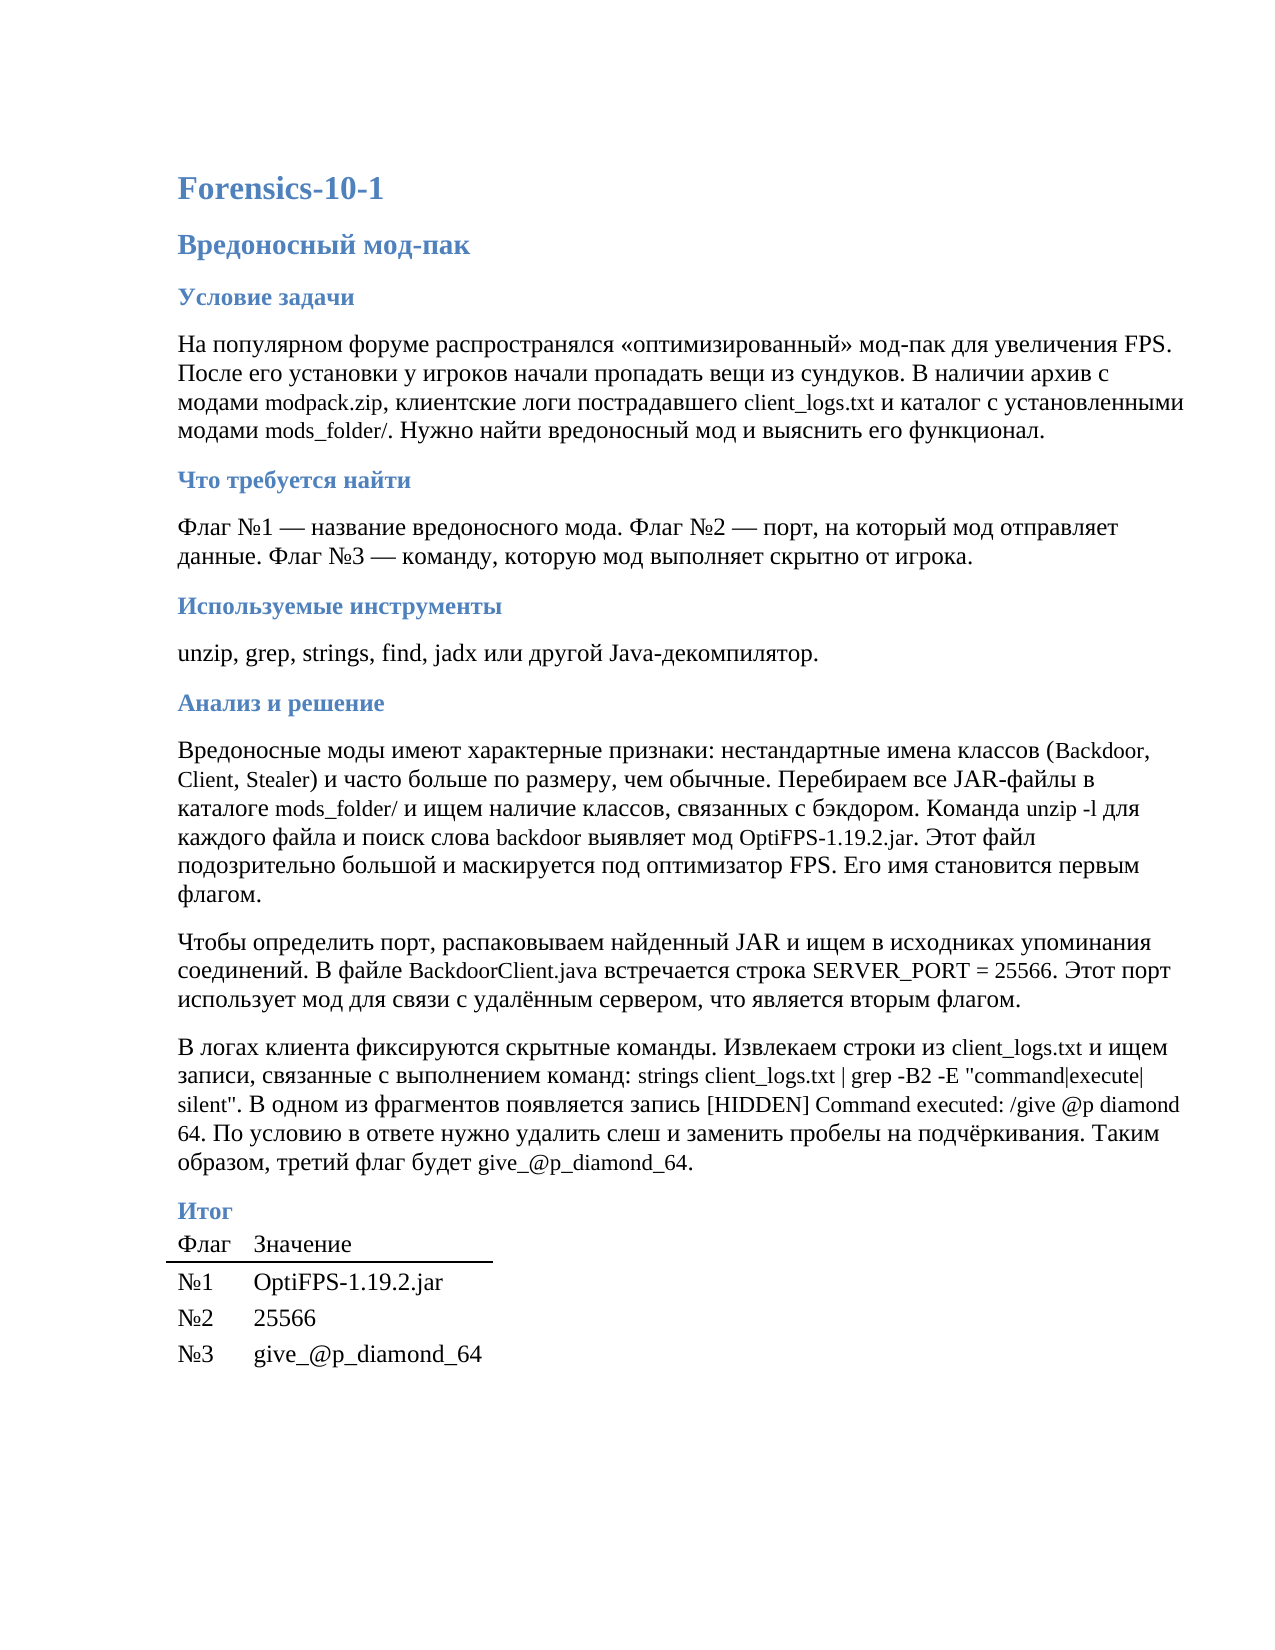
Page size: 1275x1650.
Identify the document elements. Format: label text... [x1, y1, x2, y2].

table_header Значение [242, 1225, 493, 1261]
subtitle Анализ и решение [177, 688, 1186, 717]
table_header Флаг [166, 1225, 242, 1261]
subtitle Что требуется найти [177, 465, 1186, 494]
subtitle Используемые инструменты [177, 591, 1186, 619]
text В логах клиента фиксируются скрытные команды. Извлекаем строки из client_logs.txt и ищем записи, связанные с выполнением команд: strings client_logs.txt | grep -B2 -E "command|execute|silent". В одном из фрагментов появляется запись [HIDDEN] Command executed: /give @p diamond 64. По условию в ответе нужно удалить слеш и заменить пробелы на подчёркивания. Таким образом, третий флаг будет give_@p_diamond_64. [177, 1032, 1186, 1175]
text Флаг №1 — название вредоносного мода. Флаг №2 — порт, на который мод отправляет данные. Флаг №3 — команду, которую мод выполняет скрытно от игрока. [177, 512, 1186, 570]
text Чтобы определить порт, распаковываем найденный JAR и ищем в исходниках упоминания соединений. В файле BackdoorClient.java встречается строка SERVER_PORT = 25566. Этот порт использует мод для связи с удалённым сервером, что является вторым флагом. [177, 927, 1186, 1013]
table_cell OptiFPS-1.19.2.jar [242, 1263, 493, 1299]
text Вредоносные моды имеют характерные признаки: нестандартные имена классов (Backdoor, Client, Stealer) и часто больше по размеру, чем обычные. Перебираем все JAR‑файлы в каталоге mods_folder/ и ищем наличие классов, связанных с бэкдором. Команда unzip -l для каждого файла и поиск слова backdoor выявляет мод OptiFPS-1.19.2.jar. Этот файл подозрительно большой и маскируется под оптимизатор FPS. Его имя становится первым флагом. [177, 735, 1186, 908]
table_cell 25566 [242, 1299, 493, 1335]
table_cell give_@p_diamond_64 [242, 1335, 493, 1372]
text На популярном форуме распространялся «оптимизированный» мод‑пак для увеличения FPS. После его установки у игроков начали пропадать вещи из сундуков. В наличии архив с модами modpack.zip, клиентские логи пострадавшего client_logs.txt и каталог с установленными модами mods_folder/. Нужно найти вредоносный мод и выяснить его функционал. [177, 329, 1186, 444]
subtitle Forensics-10-1 [177, 168, 1186, 206]
subtitle Условие задачи [177, 282, 1186, 310]
table_cell №1 [166, 1263, 242, 1299]
text unzip, grep, strings, find, jadx или другой Java‑декомпилятор. [177, 638, 1186, 667]
subtitle Вредоносный мод‑пак [177, 227, 1186, 261]
subtitle Итог [177, 1196, 1186, 1225]
table_cell №3 [166, 1335, 242, 1372]
table_cell №2 [166, 1299, 242, 1335]
